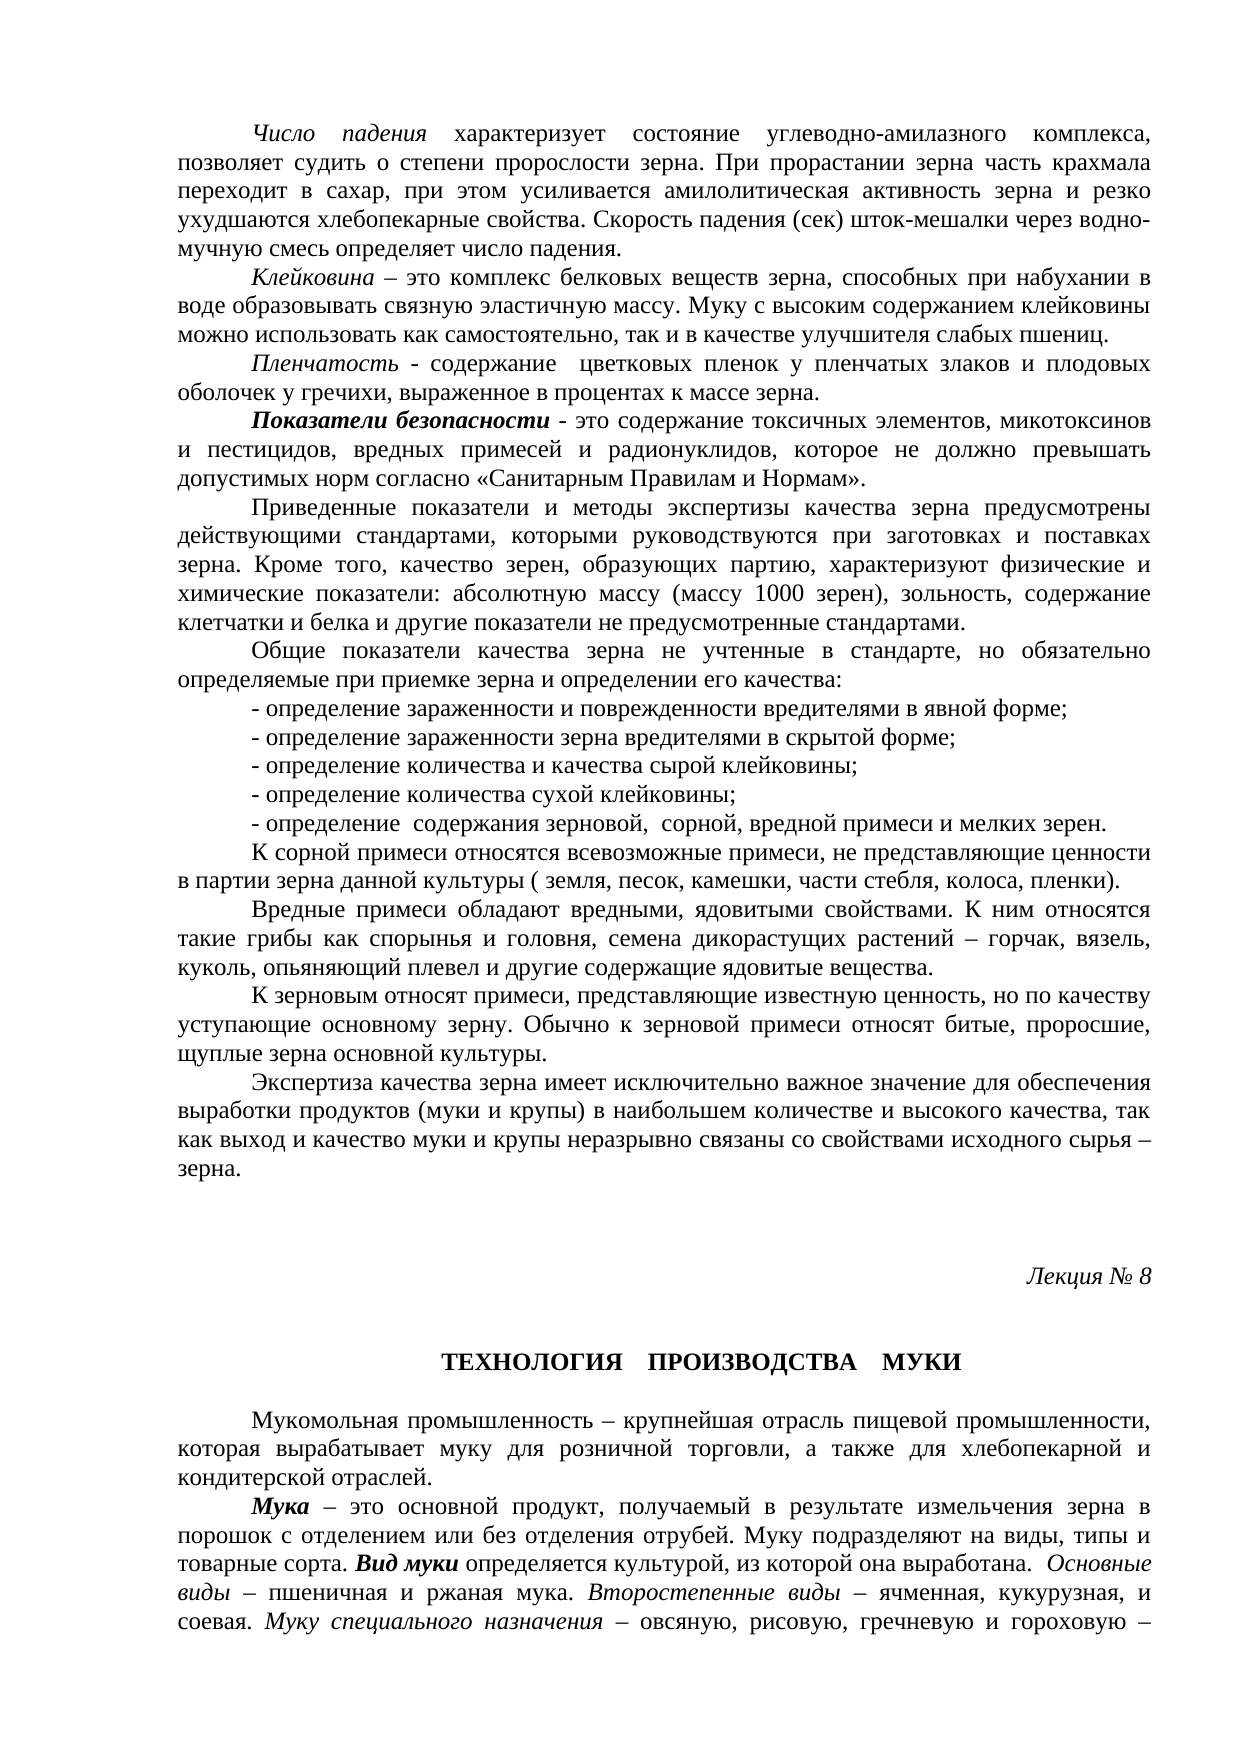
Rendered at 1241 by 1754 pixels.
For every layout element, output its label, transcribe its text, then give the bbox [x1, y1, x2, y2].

text - определение количества сухой клейковины; [177, 779, 1152, 808]
text К сорной примеси относятся всевозможные примеси, не представляющие ценности в партии зерна данной культуры ( земля, песок, камешки, части стебля, колоса, пленки). [177, 837, 1152, 894]
text Вредные примеси обладают вредными, ядовитыми свойствами. К ним относятся такие грибы как спорынья и головня, семена дикорастущих растений – горчак, вязель, куколь, опьяняющий плевел и другие содержащие ядовитые вещества. [177, 894, 1152, 981]
text Приведенные показатели и методы экспертизы качества зерна предусмотрены действующими стандартами, которыми руководствуются при заготовках и поставках зерна. Кроме того, качество зерен, образующих партию, характеризуют физические и химические показатели: абсолютную массу (массу 1000 зерен), зольность, содержание клетчатки и белка и другие показатели не предусмотренные стандартами. [177, 492, 1152, 636]
text - определение зараженности зерна вредителями в скрытой форме; [177, 722, 1152, 751]
text - определение зараженности и поврежденности вредителями в явной форме; [177, 693, 1152, 722]
text Пленчатость - содержание цветковых пленок у пленчатых злаков и плодовых оболочек у гречихи, выраженное в процентах к массе зерна. [177, 348, 1152, 406]
text ТЕХНОЛОГИЯ ПРОИЗВОДСТВА МУКИ [177, 1347, 1152, 1376]
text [177, 1491, 1152, 1635]
text К зерновым относят примеси, представляющие известную ценность, но по качеству уступающие основному зерну. Обычно к зерновой примеси относят битые, проросшие, щуплые зерна основной культуры. [177, 981, 1152, 1067]
text Мукомольная промышленность – крупнейшая отрасль пищевой промышленности, которая вырабатывает муку для розничной торговли, а также для хлебопекарной и кондитерской отраслей. [177, 1405, 1152, 1491]
text Клейковина – это комплекс белковых веществ зерна, способных при набухании в воде образовывать связную эластичную массу. Муку с высоким содержанием клейковины можно использовать как самостоятельно, так и в качестве улучшителя слабых пшениц. [177, 262, 1152, 348]
text Общие показатели качества зерна не учтенные в стандарте, но обязательно определяемые при приемке зерна и определении его качества: [177, 636, 1152, 693]
text - определение содержания зерновой, сорной, вредной примеси и мелких зерен. [177, 808, 1152, 837]
text Лекция № 8 [177, 1261, 1152, 1290]
text Экспертиза качества зерна имеет исключительно важное значение для обеспечения выработки продуктов (муки и крупы) в наибольшем количестве и высокого качества, так как выход и качество муки и крупы неразрывно связаны со свойствами исходного сырья – зерна. [177, 1067, 1152, 1182]
text - определение количества и качества сырой клейковины; [177, 751, 1152, 779]
text Число падения характеризует состояние углеводно-амилазного комплекса, позволяет судить о степени пророслости зерна. При прорастании зерна часть крахмала переходит в сахар, при этом усиливается амилолитическая активность зерна и резко ухудшаются хлебопекарные свойства. Скорость падения (сек) шток-мешалки через водно-мучную смесь определяет число падения. [177, 118, 1152, 262]
text Показатели безопасности - это содержание токсичных элементов, микотоксинов и пестицидов, вредных примесей и радионуклидов, которое не должно превышать допустимых норм согласно «Санитарным Правилам и Нормам». [177, 406, 1152, 492]
